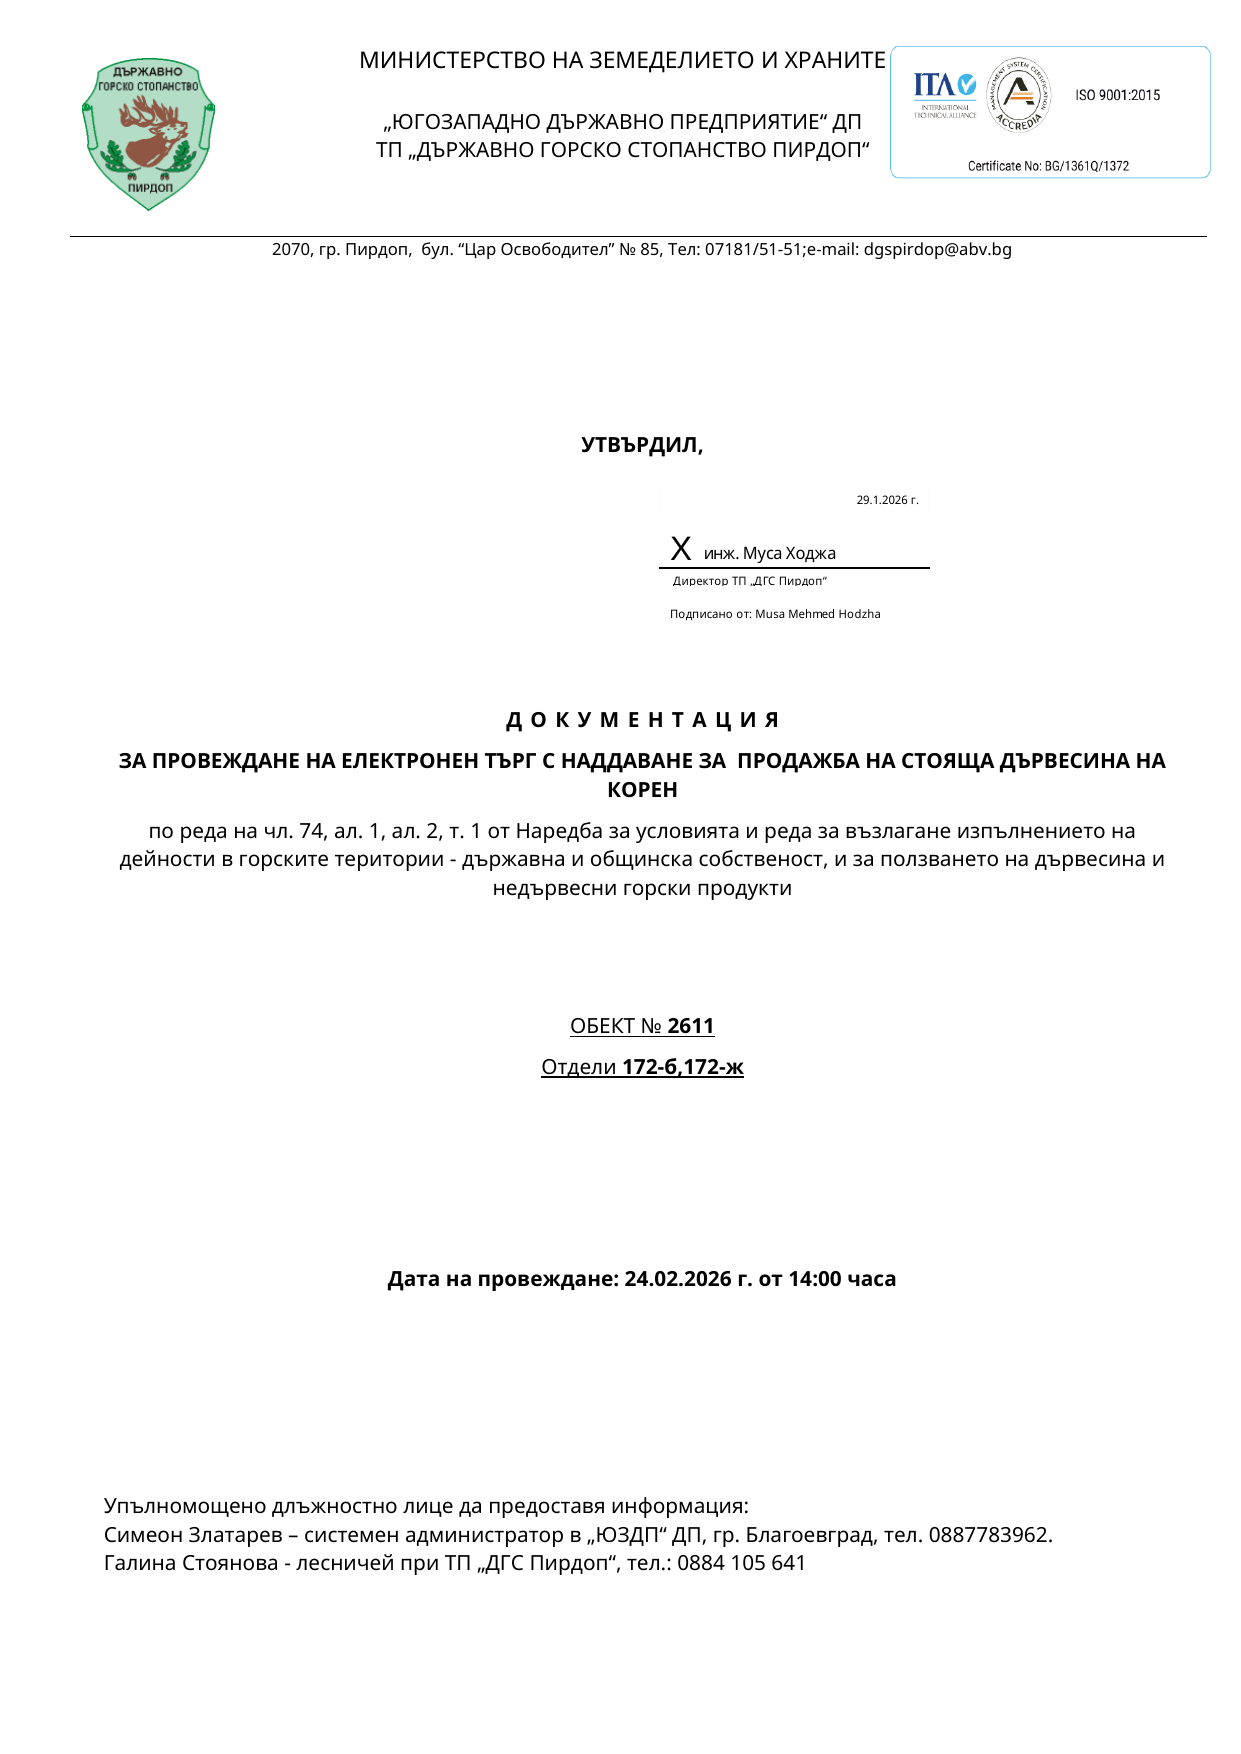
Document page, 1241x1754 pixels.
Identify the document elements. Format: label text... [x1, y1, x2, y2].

text Симеон Златарев – системен администратор в „ЮЗДП“ ДП, гр. Благоевград, тел. 0887783962. [103, 1520, 1181, 1548]
text ЗА ПРОВЕЖДАНЕ НА ЕЛЕКТРОНЕН ТЪРГ С НАДДАВАНЕ ЗА ПРОДАЖБА НА СТОЯЩА ДЪРВЕСИНА НА КОРЕН [103, 746, 1181, 803]
text ОБЕКТ № 2611 [103, 1011, 1181, 1040]
text 2070, гр. Пирдоп, бул. “Цар Освободител” № 85, Тел: 07181/51-51;е-mail: dgspirdop@abv.bg [103, 237, 1181, 260]
table_header МИНИСТЕРСТВО НА ЗЕМЕДЕЛИЕТО И ХРАНИТЕ „ЮГОЗАПАДНО ДЪРЖАВНО ПРЕДПРИЯТИЕ“ ДП ТП „ДЪРЖАВНО ГОРСКО СТОПАНСТВО ПИРДОП“ [275, 44, 971, 236]
text ДОКУМЕНТАЦИЯ [103, 705, 1181, 734]
table_header [70, 44, 274, 236]
text Упълномощено длъжностно лице да предоставя информация: [103, 1491, 1181, 1520]
text УТВЪРДИЛ, [103, 431, 1181, 459]
picture [81, 58, 216, 211]
table_header [971, 44, 1207, 236]
text Отдели 172-б,172-ж [103, 1052, 1181, 1081]
text Галина Стоянова - лесничей при ТП „ДГС Пирдоп“, тел.: 0884 105 641 [103, 1548, 1181, 1577]
text Дата на провеждане: 24.02.2026 г. от 14:00 часа [103, 1264, 1181, 1292]
picture [1207, 44, 1212, 183]
text по реда на чл. 74, ал. 1, ал. 2, т. 1 от Наредба за условията и реда за възлагане изпълнението на дейности в горските територии - държавна и общинска собственост, и за ползването на дървесина и недървесни горски продукти [103, 816, 1181, 901]
